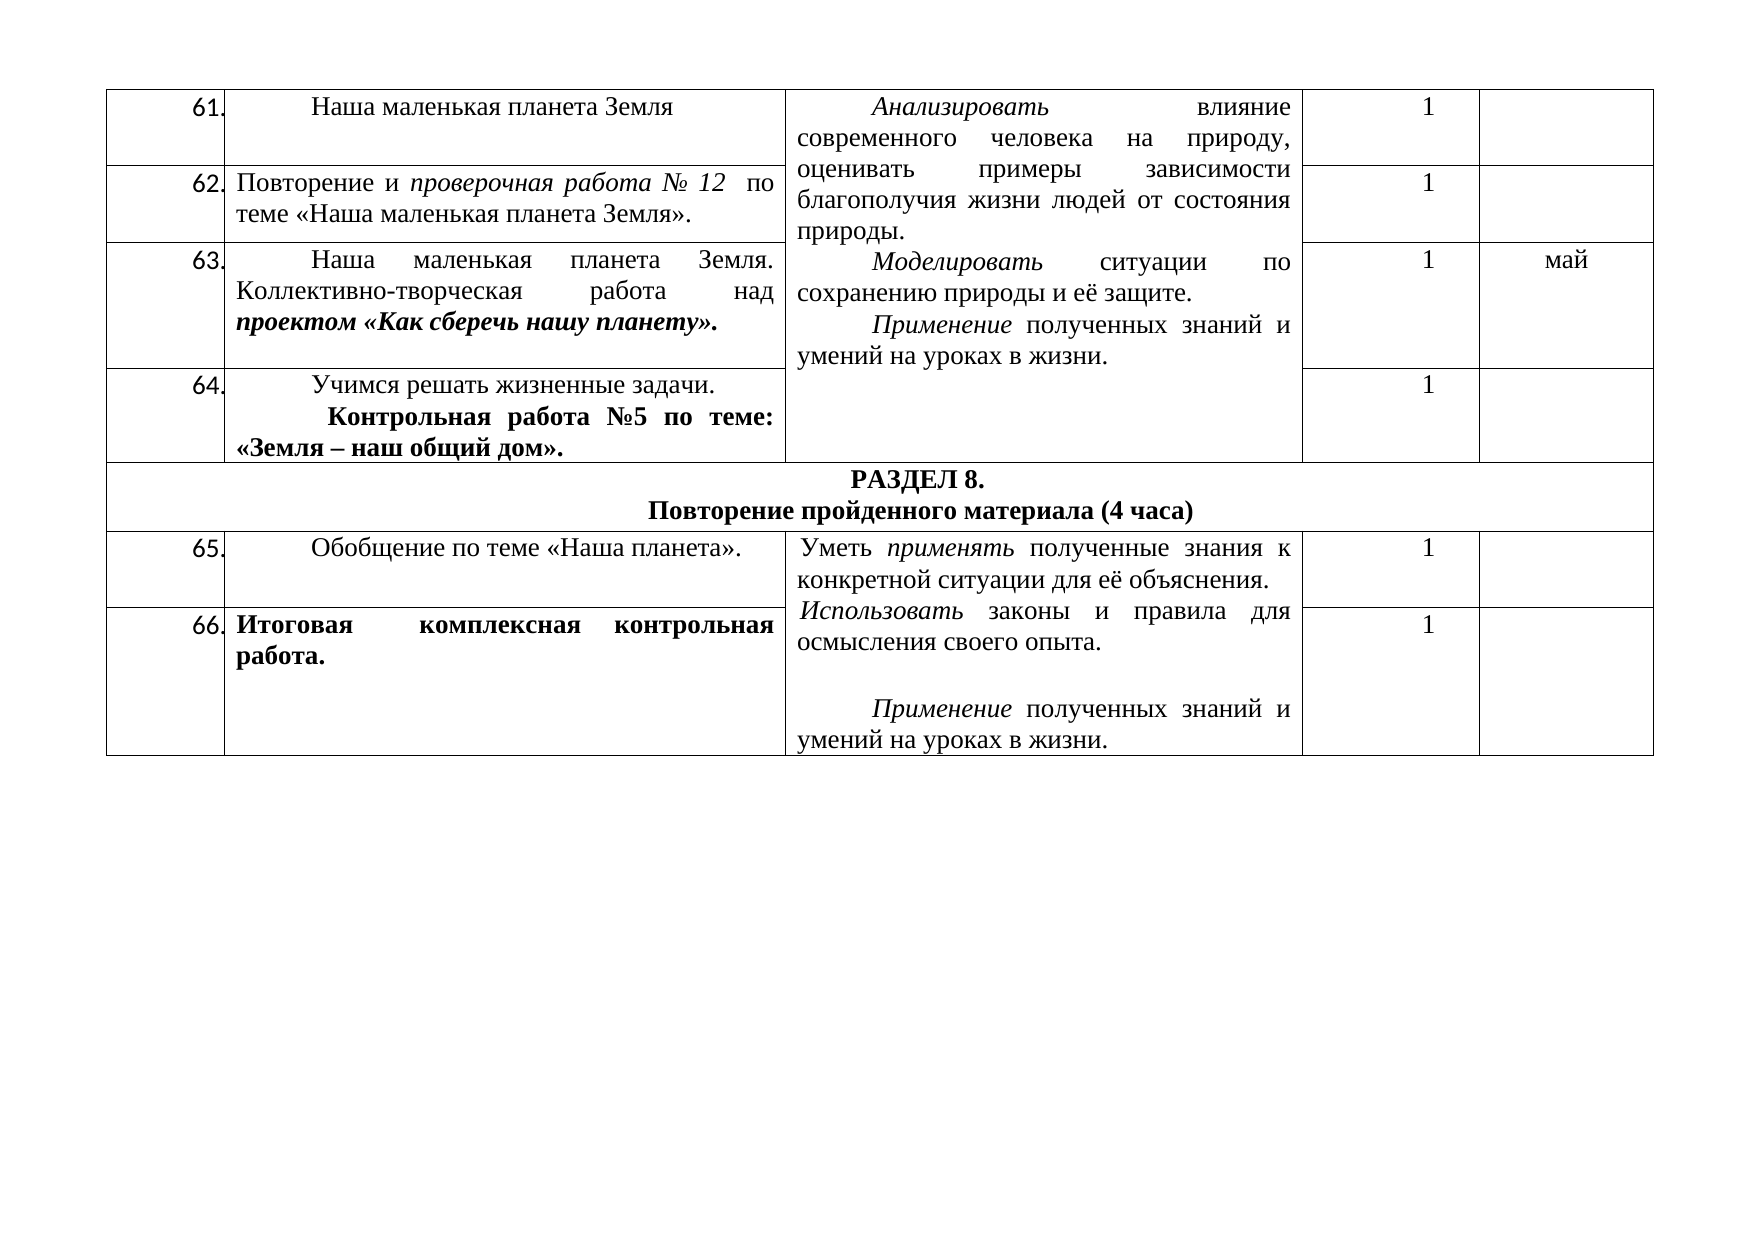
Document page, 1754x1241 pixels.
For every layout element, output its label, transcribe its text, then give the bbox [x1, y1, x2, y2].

table_cell май [1480, 243, 1653, 367]
table_cell [107, 243, 224, 367]
table_cell Итоговая комплексная контрольная работа. [225, 608, 785, 754]
table_cell 1 [1303, 90, 1479, 165]
table_cell 1 [1303, 532, 1479, 607]
table_cell 1 [1303, 369, 1479, 462]
table_cell Наша маленькая планета Земля. Коллективно-творческая работа над проектом «Как сберечь нашу планету». [225, 243, 785, 367]
table_cell [107, 608, 224, 754]
table_cell [107, 532, 224, 607]
table_cell РАЗДЕЛ 8. Повторение пройденного материала (4 часа) [107, 463, 1653, 531]
table_cell [107, 90, 224, 165]
table_cell 1 [1303, 243, 1479, 367]
table_cell [1480, 532, 1653, 607]
table_cell Повторение и проверочная работа № 12 по теме «Наша маленькая планета Земля». [225, 166, 785, 242]
table_cell [107, 166, 224, 242]
table_cell Учимся решать жизненные задачи. Контрольная работа №5 по теме: «Земля – наш общий дом». [225, 369, 785, 462]
table_cell 1 [1303, 608, 1479, 754]
table_cell [107, 369, 224, 462]
table_cell Анализировать влияние современного человека на природу, оценивать примеры зависимости благополучия жизни людей от состояния природы. Моделировать ситуации по сохранению природы и её защите. Применение полученных знаний и умений на уроках в жизни. [786, 90, 1302, 462]
table_cell Обобщение по теме «Наша планета». [225, 532, 785, 607]
table_cell 1 [1303, 166, 1479, 242]
table_cell [1480, 608, 1653, 754]
table_cell Уметь применять полученные знания к конкретной ситуации для её объяснения. Использовать законы и правила для осмысления своего опыта. Применение полученных знаний и умений на уроках в жизни. [786, 532, 1302, 754]
table_cell [1480, 166, 1653, 242]
table_cell [1480, 369, 1653, 462]
table_cell Наша маленькая планета Земля [225, 90, 785, 165]
table_cell [1480, 90, 1653, 165]
